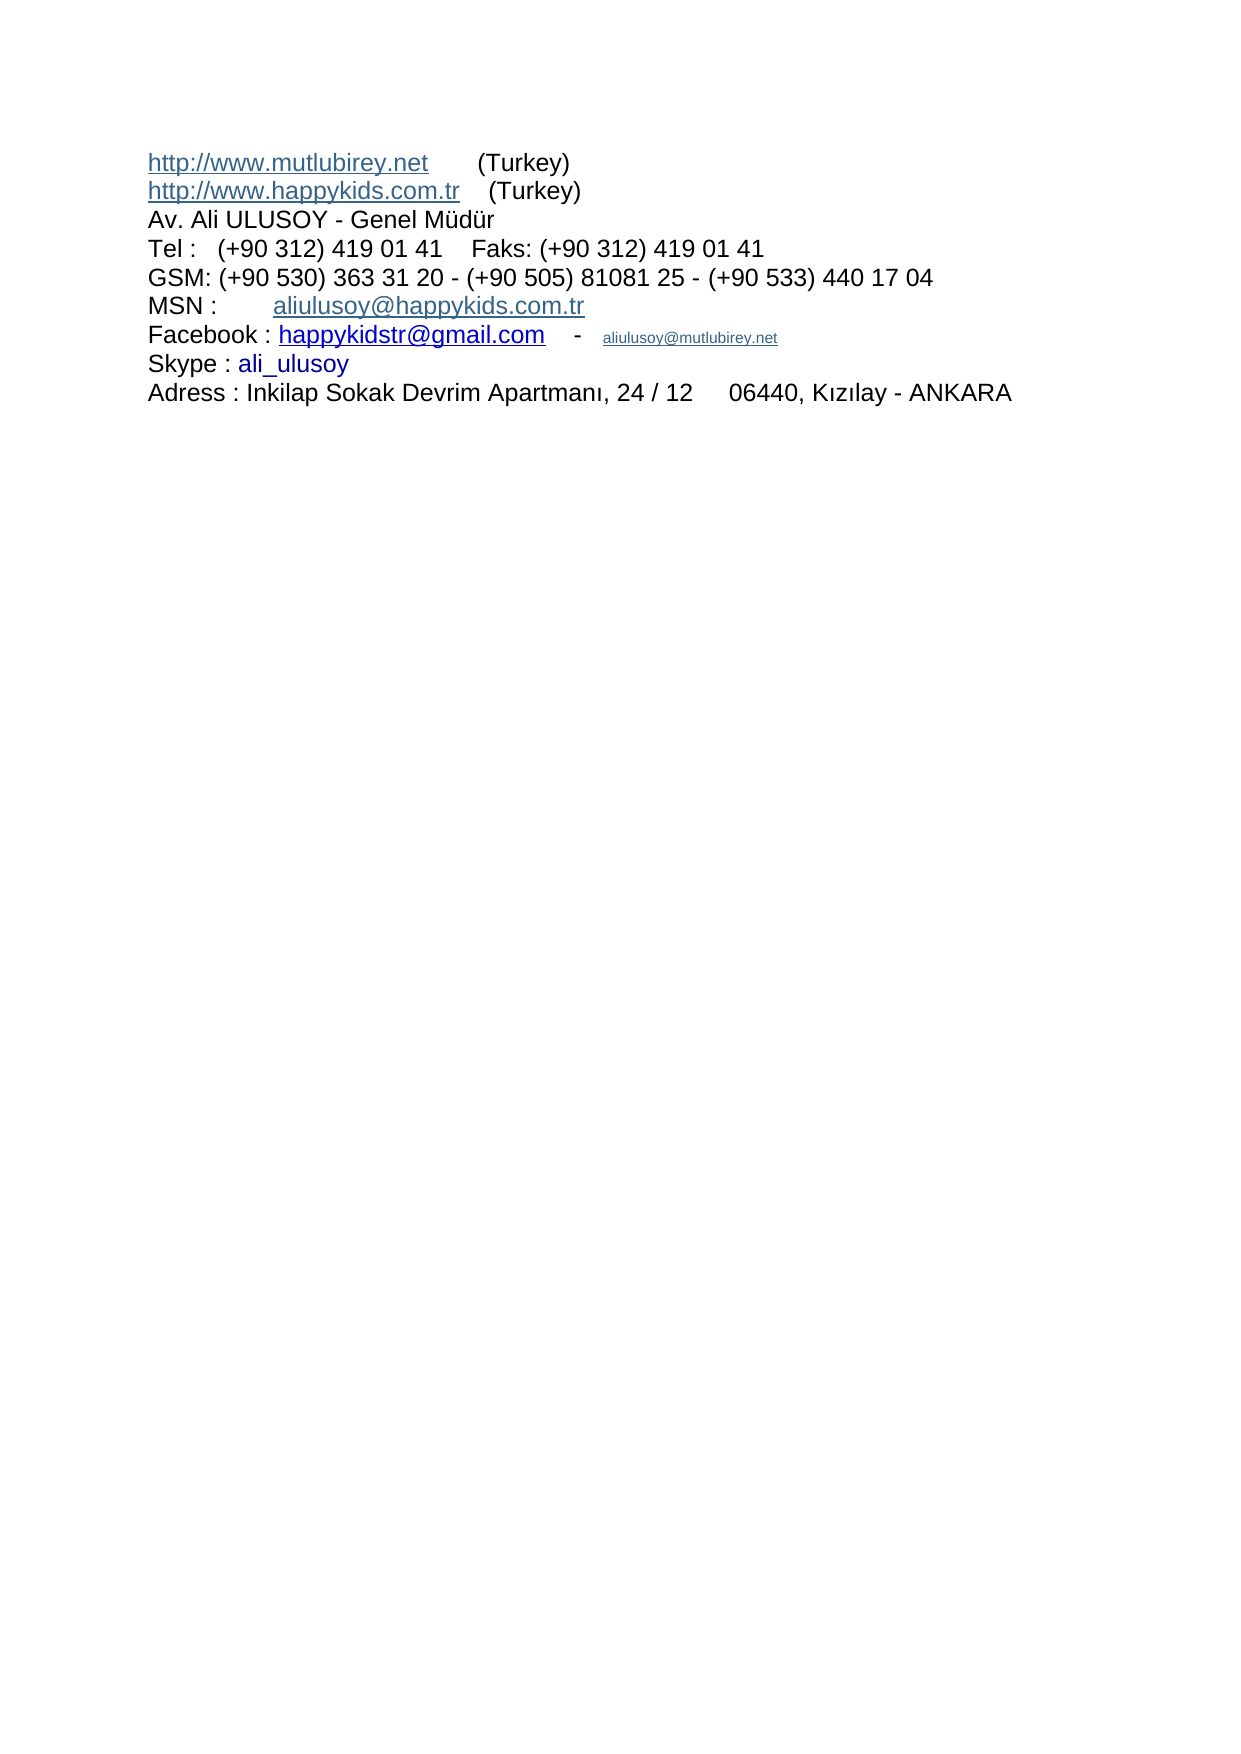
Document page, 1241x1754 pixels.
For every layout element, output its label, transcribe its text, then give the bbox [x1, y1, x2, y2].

text MSN : aliulusoy@happykids.com.tr Facebook : happykidstr@gmail.com - aliulusoy@mutlubirey.net Skype : ali_ulusoy Adress : Inkilap Sokak Devrim Apartmanı, 24 / 12 06440, Kızılay - ANKARA [148, 291, 1093, 406]
text Av. Ali ULUSOY - Genel Müdür [148, 205, 1093, 234]
text Tel : (+90 312) 419 01 41 Faks: (+90 312) 419 01 41 GSM: (+90 530) 363 31 20 - (+90 505) 81081 25 - (+90 533) 440 17 04 [148, 234, 1093, 291]
text http://www.mutlubirey.net (Turkey) http://www.happykids.com.tr (Turkey) [148, 148, 1093, 205]
